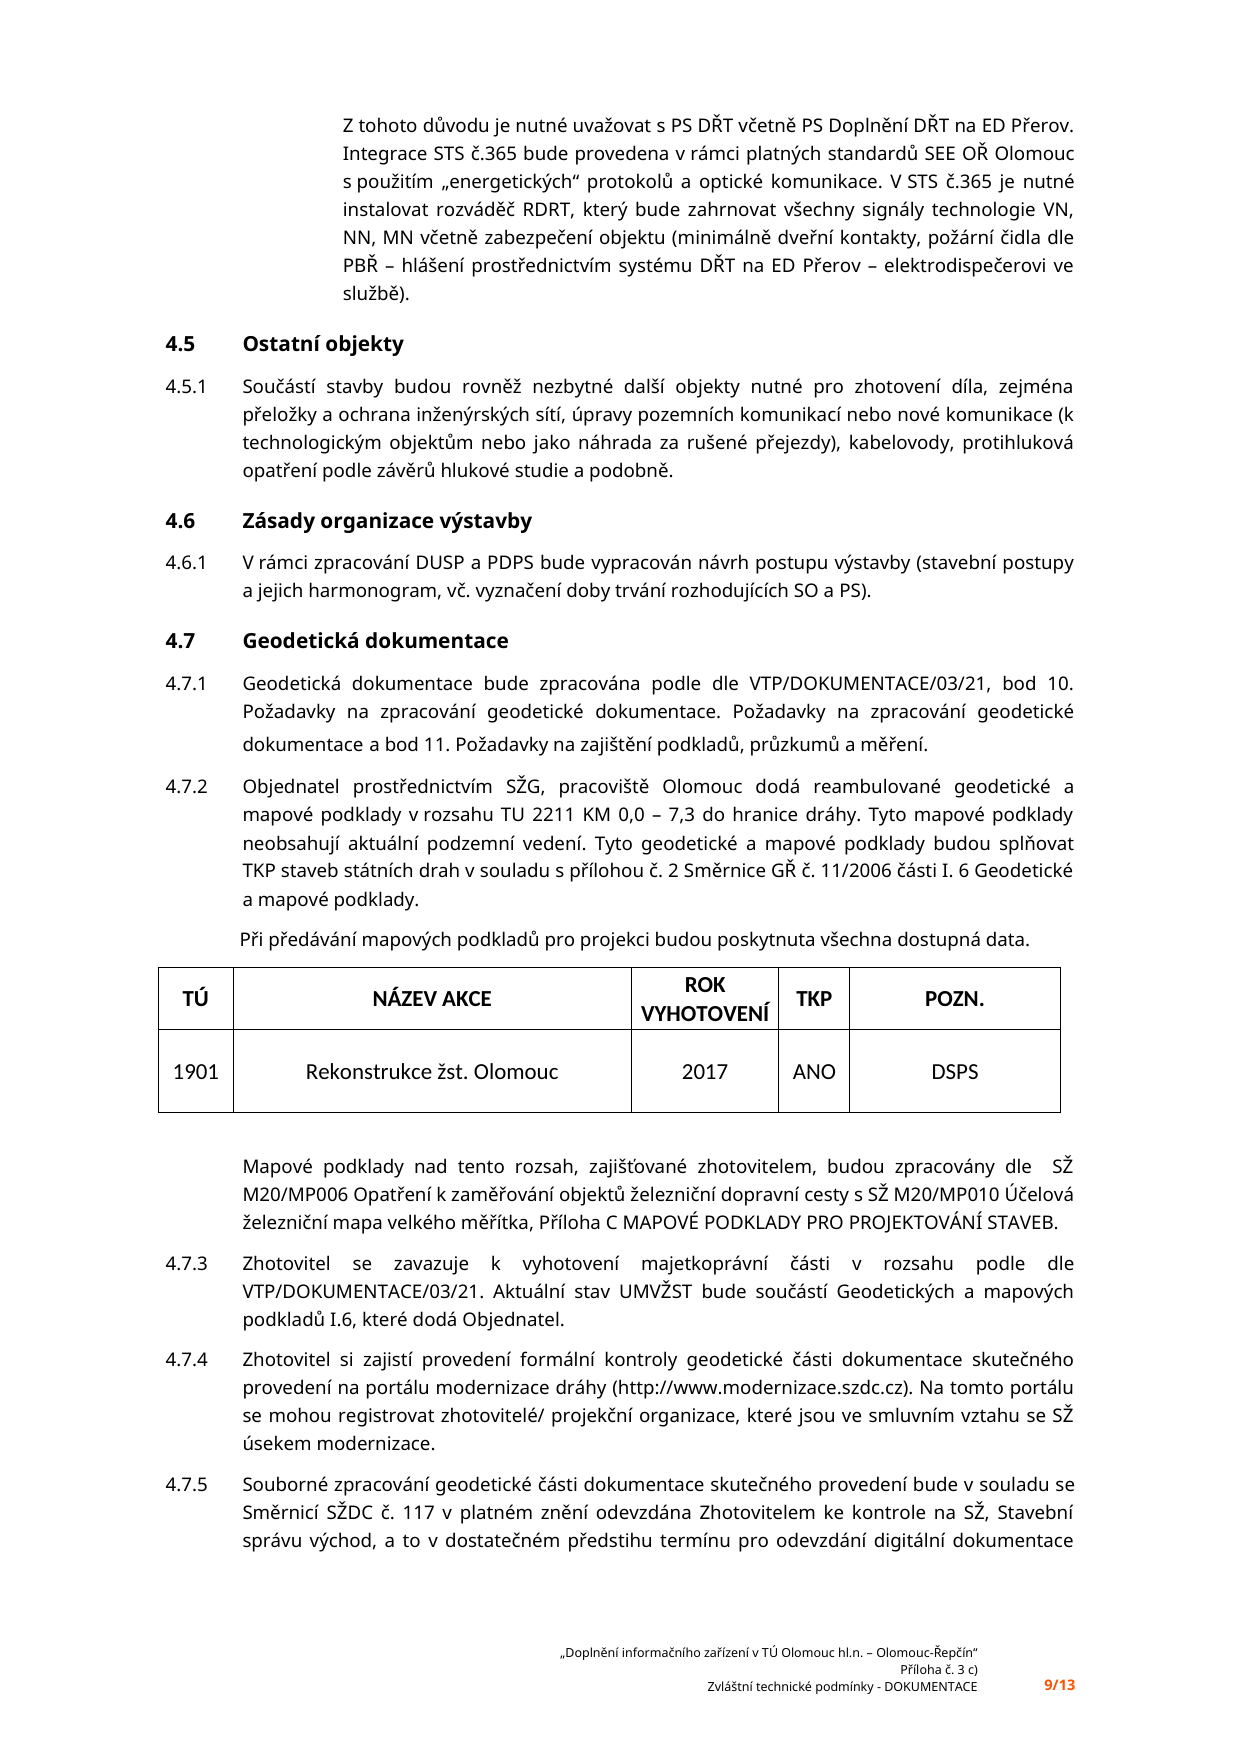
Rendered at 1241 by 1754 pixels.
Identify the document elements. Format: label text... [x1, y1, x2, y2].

table_cell 1901 [159, 1030, 233, 1112]
text V rámci zpracování DUSP a PDPS bude vypracován návrh postupu výstavby (stavební postupy a jejich harmonogram, vč. vyznačení doby trvání rozhodujících SO a PS). [165, 549, 1075, 603]
list Mapové podklady nad tento rozsah, zajišťované zhotovitelem, budou zpracovány dle SŽ M20/MP006 Opatření k zaměřování objektů železniční dopravní cesty s SŽ M20/MP010 Účelová železniční mapa velkého měřítka, Příloha C MAPOVÉ PODKLADY PRO PROJEKTOVÁNÍ STAVEB. [242, 1153, 1075, 1235]
table_header TKP [779, 968, 849, 1029]
text Zhotovitel si zajistí provedení formální kontroly geodetické části dokumentace skutečného provedení na portálu modernizace dráhy (http://www.modernizace.szdc.cz). Na tomto portálu se mohou registrovat zhotovitelé/ projekční organizace, které jsou ve smluvním vztahu se SŽ úsekem modernizace. [165, 1347, 1075, 1456]
text Zásady organizace výstavby [165, 506, 1075, 534]
table_header NÁZEV AKCE [234, 968, 631, 1029]
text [242, 112, 1075, 306]
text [165, 1471, 1075, 1553]
table_cell DSPS [850, 1030, 1060, 1112]
text Geodetická dokumentace [165, 626, 1075, 655]
list Při předávání mapových podkladů pro projekci budou poskytnuta všechna dostupná data. [239, 926, 1075, 952]
table_header POZN. [850, 968, 1060, 1029]
table_header TÚ [159, 968, 233, 1029]
table_cell 2017 [632, 1030, 778, 1112]
text Objednatel prostřednictvím SŽG, pracoviště Olomouc dodá reambulované geodetické a mapové podklady v rozsahu TU 2211 KM 0,0 – 7,3 do hranice dráhy. Tyto mapové podklady neobsahují aktuální podzemní vedení. Tyto geodetické a mapové podklady budou splňovat TKP staveb státních drah v souladu s přílohou č. 2 Směrnice GŘ č. 11/2006 části I. 6 Geodetické a mapové podklady. [165, 774, 1075, 911]
text Zhotovitel se zavazuje k vyhotovení majetkoprávní části v rozsahu podle dle VTP/DOKUMENTACE/03/21. Aktuální stav UMVŽST bude součástí Geodetických a mapových podkladů I.6, které dodá Objednatel. [165, 1250, 1075, 1332]
text Ostatní objekty [165, 329, 1075, 358]
text Součástí stavby budou rovněž nezbytné další objekty nutné pro zhotovení díla, zejména přeložky a ochrana inženýrských sítí, úpravy pozemních komunikací nebo nové komunikace (k technologickým objektům nebo jako náhrada za rušené přejezdy), kabelovody, protihluková opatření podle závěrů hlukové studie a podobně. [165, 373, 1075, 482]
text Geodetická dokumentace bude zpracována podle dle VTP/DOKUMENTACE/03/21, bod 10. Požadavky na zpracování geodetické dokumentace. Požadavky na zpracování geodetické dokumentace a bod 11. Požadavky na zajištění podkladů, průzkumů a měření. [165, 670, 1075, 758]
table_cell Rekonstrukce žst. Olomouc [234, 1030, 631, 1112]
table_cell ANO [779, 1030, 849, 1112]
table_header ROK VYHOTOVENÍ [632, 968, 778, 1029]
